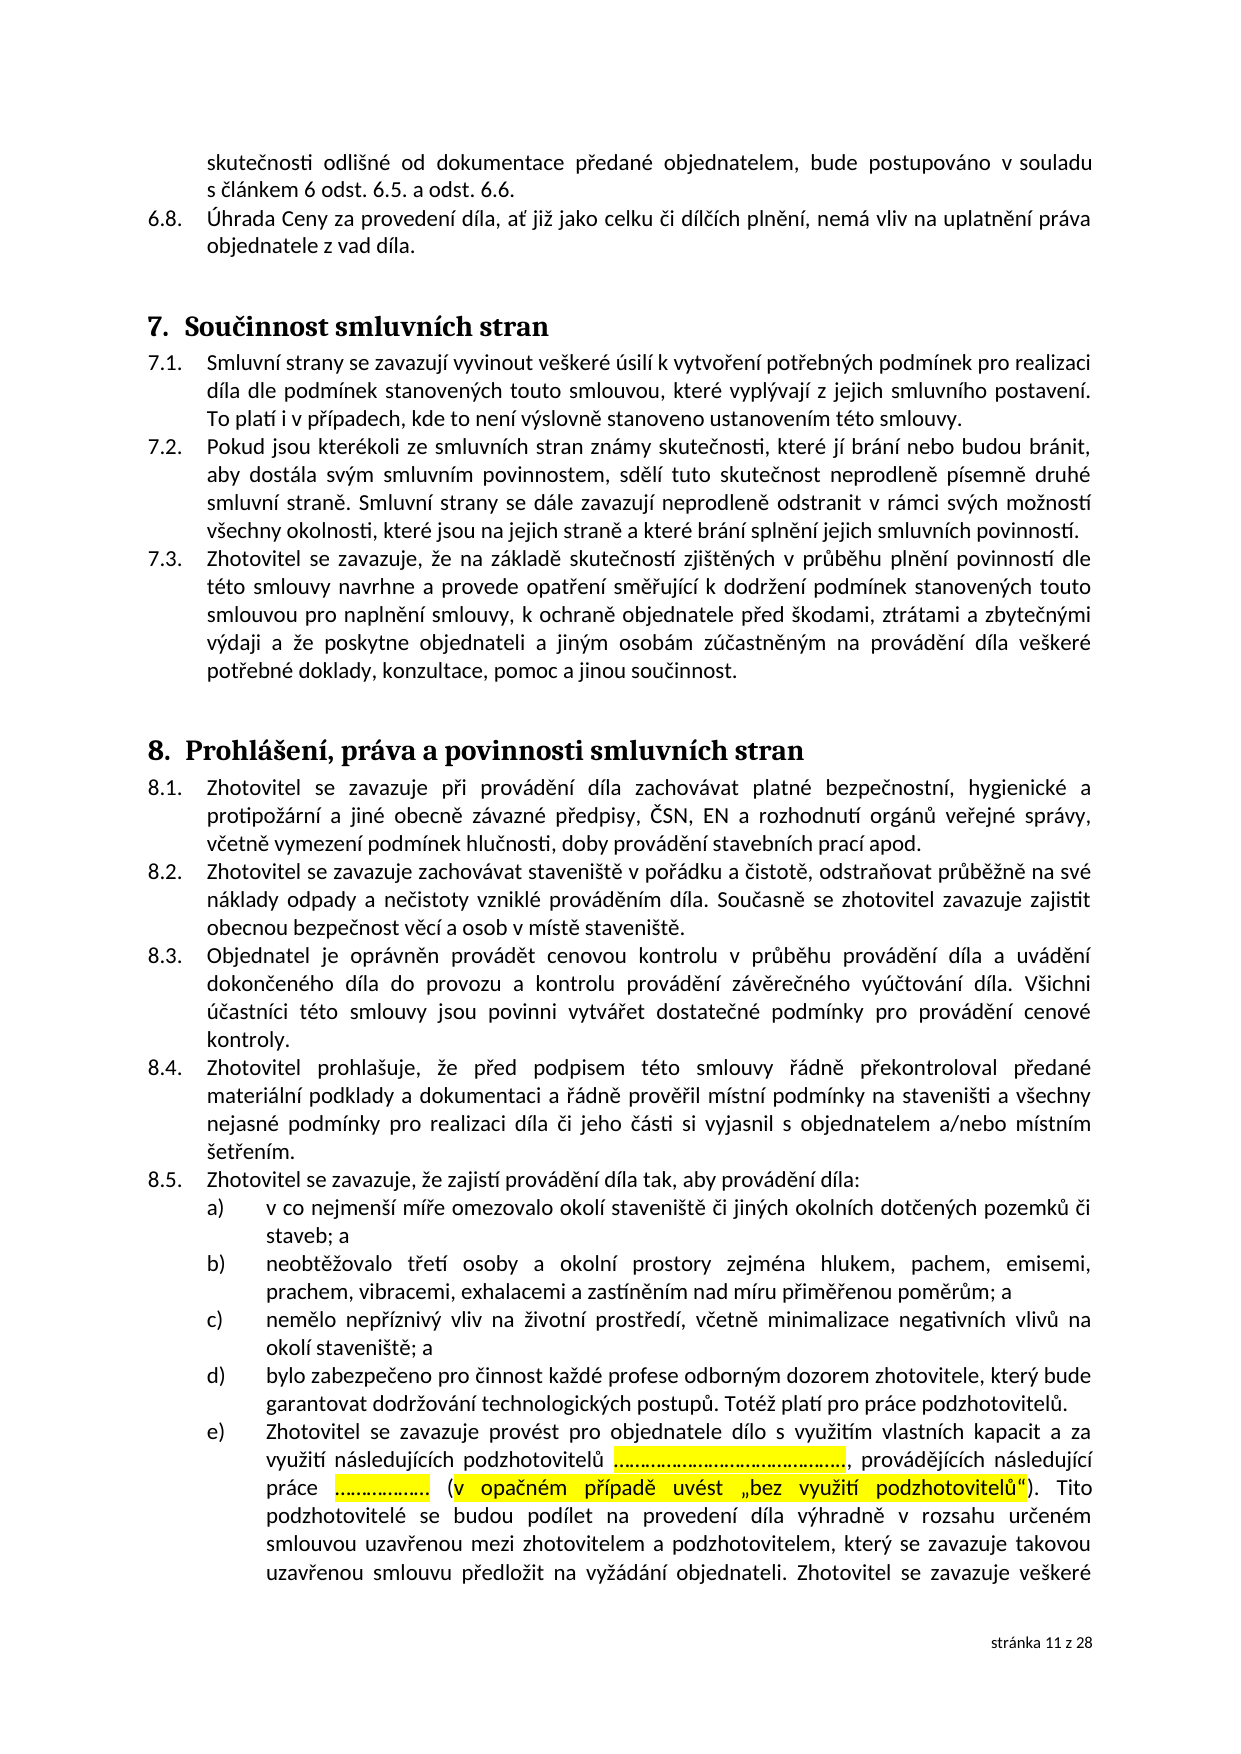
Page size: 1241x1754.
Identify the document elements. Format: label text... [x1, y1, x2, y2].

list Zhotovitel se zavazuje, že zajistí provádění díla tak, aby provádění díla: [148, 1165, 1093, 1193]
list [148, 148, 1093, 204]
subtitle Prohlášení, práva a povinnosti smluvních stran [148, 734, 1093, 768]
list Smluvní strany se zavazují vyvinout veškeré úsilí k vytvoření potřebných podmínek pro realizaci díla dle podmínek stanovených touto smlouvou, které vyplývají z jejich smluvního postavení. To platí i v případech, kde to není výslovně stanoveno ustanovením této smlouvy. [148, 348, 1093, 432]
text a) v co nejmenší míře omezovalo okolí staveniště či jiných okolních dotčených pozemků či staveb; a [207, 1193, 1093, 1249]
list Objednatel je oprávněn provádět cenovou kontrolu v průběhu provádění díla a uvádění dokončeného díla do provozu a kontrolu provádění závěrečného vyúčtování díla. Všichni účastníci této smlouvy jsou povinni vytvářet dostatečné podmínky pro provádění cenové kontroly. [148, 941, 1093, 1053]
text b) neobtěžovalo třetí osoby a okolní prostory zejména hlukem, pachem, emisemi, prachem, vibracemi, exhalacemi a zastíněním nad míru přiměřenou poměrům; a [207, 1249, 1093, 1305]
list Zhotovitel se zavazuje při provádění díla zachovávat platné bezpečnostní, hygienické a protipožární a jiné obecně závazné předpisy, ČSN, EN a rozhodnutí orgánů veřejné správy, včetně vymezení podmínek hlučnosti, doby provádění stavebních prací apod. [148, 773, 1093, 857]
subtitle Součinnost smluvních stran [148, 310, 1093, 343]
list Zhotovitel se zavazuje zachovávat staveniště v pořádku a čistotě, odstraňovat průběžně na své náklady odpady a nečistoty vzniklé prováděním díla. Současně se zhotovitel zavazuje zajistit obecnou bezpečnost věcí a osob v místě staveniště. [148, 857, 1093, 941]
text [207, 1417, 1093, 1586]
text c) nemělo nepříznivý vliv na životní prostředí, včetně minimalizace negativních vlivů na okolí staveniště; a [207, 1305, 1093, 1361]
list Pokud jsou kterékoli ze smluvních stran známy skutečnosti, které jí brání nebo budou bránit, aby dostála svým smluvním povinnostem, sdělí tuto skutečnost neprodleně písemně druhé smluvní straně. Smluvní strany se dále zavazují neprodleně odstranit v rámci svých možností všechny okolnosti, které jsou na jejich straně a které brání splnění jejich smluvních povinností. [148, 432, 1093, 544]
text d) bylo zabezpečeno pro činnost každé profese odborným dozorem zhotovitele, který bude garantovat dodržování technologických postupů. Totéž platí pro práce podzhotovitelů. [207, 1361, 1093, 1417]
list Zhotovitel se zavazuje, že na základě skutečností zjištěných v průběhu plnění povinností dle této smlouvy navrhne a provede opatření směřující k dodržení podmínek stanovených touto smlouvou pro naplnění smlouvy, k ochraně objednatele před škodami, ztrátami a zbytečnými výdaji a že poskytne objednateli a jiným osobám zúčastněným na provádění díla veškeré potřebné doklady, konzultace, pomoc a jinou součinnost. [148, 544, 1093, 684]
list Úhrada Ceny za provedení díla, ať již jako celku či dílčích plnění, nemá vliv na uplatnění práva objednatele z vad díla. [148, 204, 1093, 260]
list Zhotovitel prohlašuje, že před podpisem této smlouvy řádně překontroloval předané materiální podklady a dokumentaci a řádně prověřil místní podmínky na staveništi a všechny nejasné podmínky pro realizaci díla či jeho části si vyjasnil s objednatelem a/nebo místním šetřením. [148, 1053, 1093, 1165]
